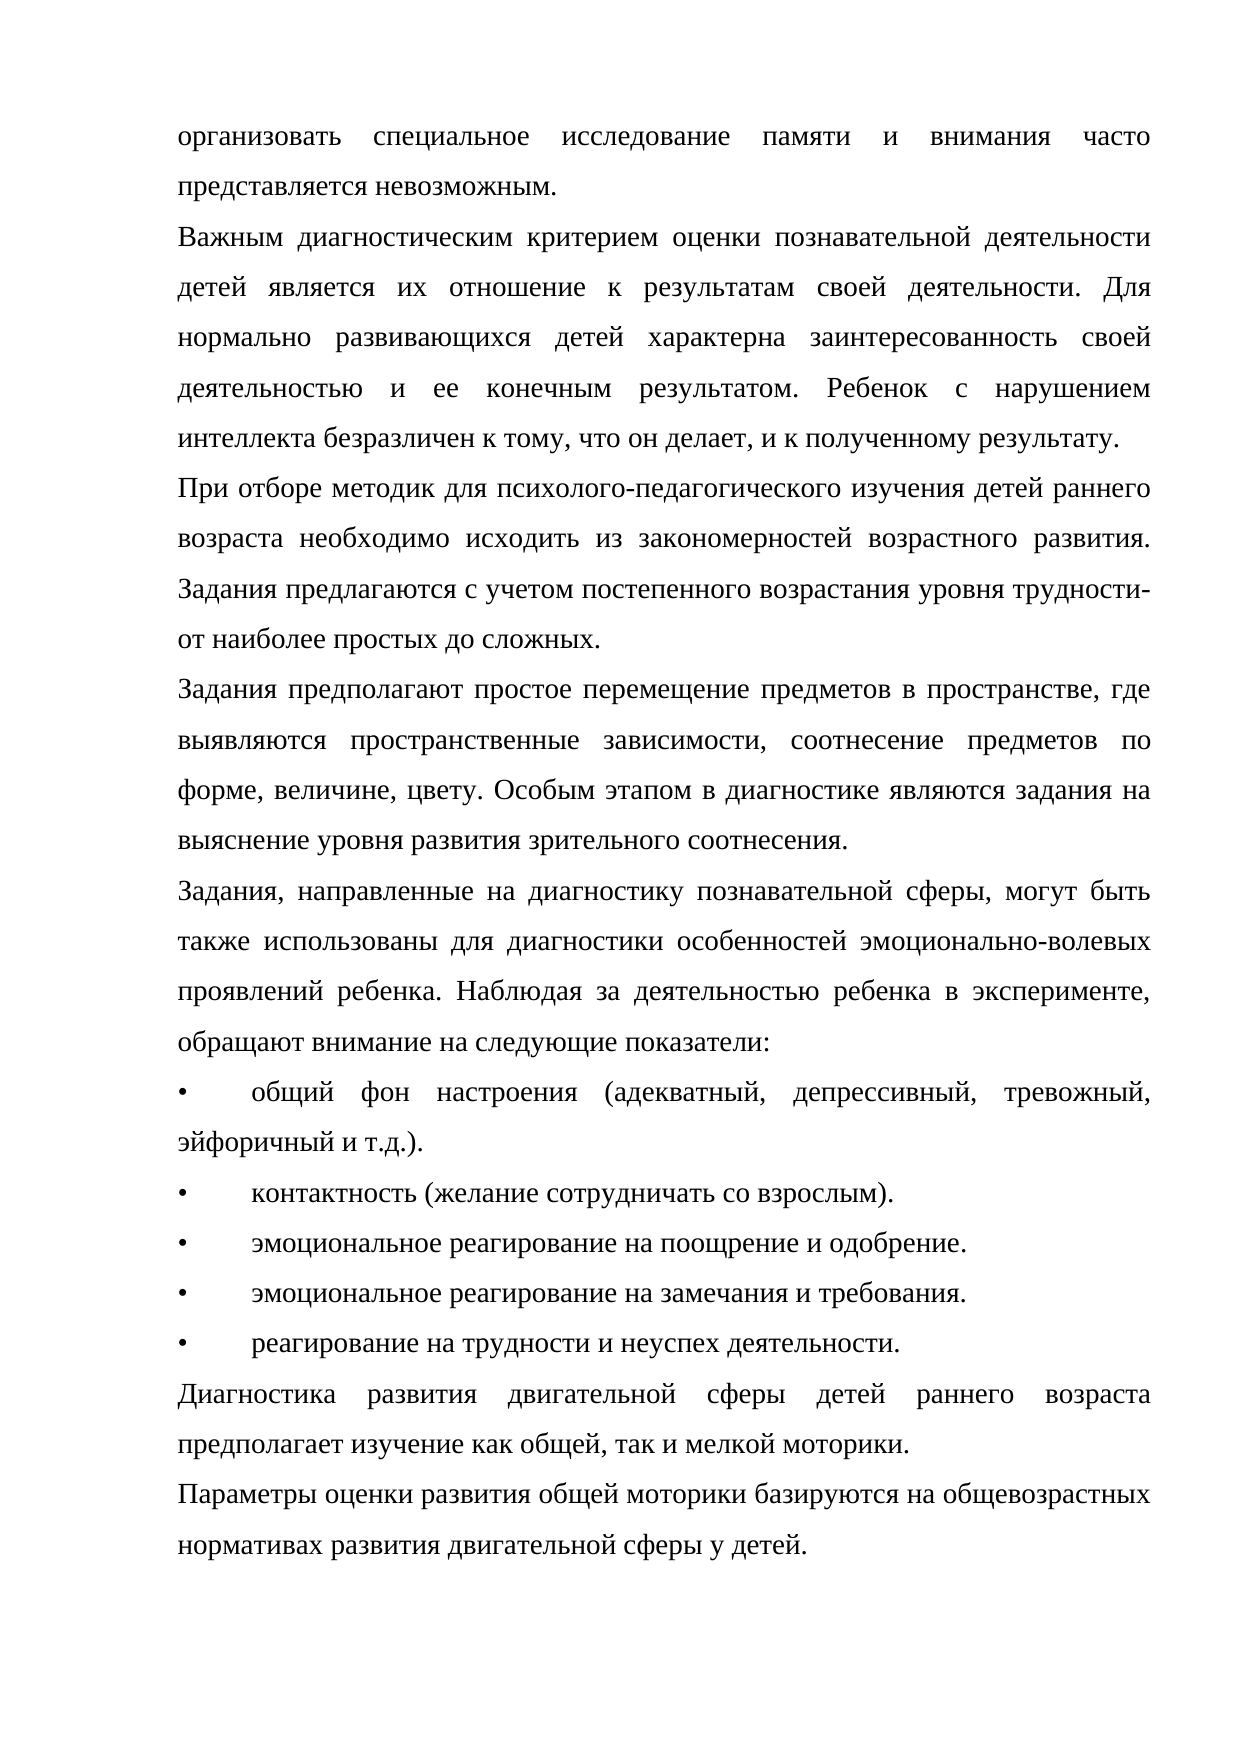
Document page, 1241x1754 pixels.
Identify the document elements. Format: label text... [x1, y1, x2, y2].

text При отборе методик для психолого-педагогического изучения детей раннего возраста необходимо исходить из закономерностей возрастного развития. Задания предлагаются с учетом постепенного возрастания уровня трудности- от наиболее простых до сложных. [177, 470, 1152, 655]
text Важным диагностическим критерием оценки познавательной деятельности детей является их отношение к результатам своей деятельности. Для нормально развивающихся детей характерна заинтересованность своей деятельностью и ее конечным результатом. Ребенок с нарушением интеллекта безразличен к тому, что он делает, и к полученному результату. [177, 219, 1152, 453]
text Диагностика развития двигательной сферы детей раннего возраста предполагает изучение как общей, так и мелкой моторики. [177, 1376, 1152, 1460]
text Задания, направленные на диагностику познавательной сферы, могут быть также использованы для диагностики особенностей эмоционально-волевых проявлений ребенка. Наблюдая за деятельностью ребенка в эксперименте, обращают внимание на следующие показатели: [177, 873, 1152, 1057]
text • общий фон настроения (адекватный, депрессивный, тревожный, эйфоричный и т.д.). [177, 1074, 1152, 1158]
text Параметры оценки развития общей моторики базируются на общевозрастных нормативах развития двигательной сферы у детей. [177, 1477, 1152, 1560]
text • контактность (желание сотрудничать со взрослым). [177, 1175, 1152, 1208]
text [177, 118, 1152, 202]
text Задания предполагают простое перемещение предметов в пространстве, где выявляются пространственные зависимости, соотнесение предметов по форме, величине, цвету. Особым этапом в диагностике являются задания на выяснение уровня развития зрительного соотнесения. [177, 672, 1152, 856]
text • эмоциональное реагирование на замечания и требования. [177, 1275, 1152, 1309]
text • реагирование на трудности и неуспех деятельности. [177, 1326, 1152, 1359]
text • эмоциональное реагирование на поощрение и одобрение. [177, 1225, 1152, 1258]
